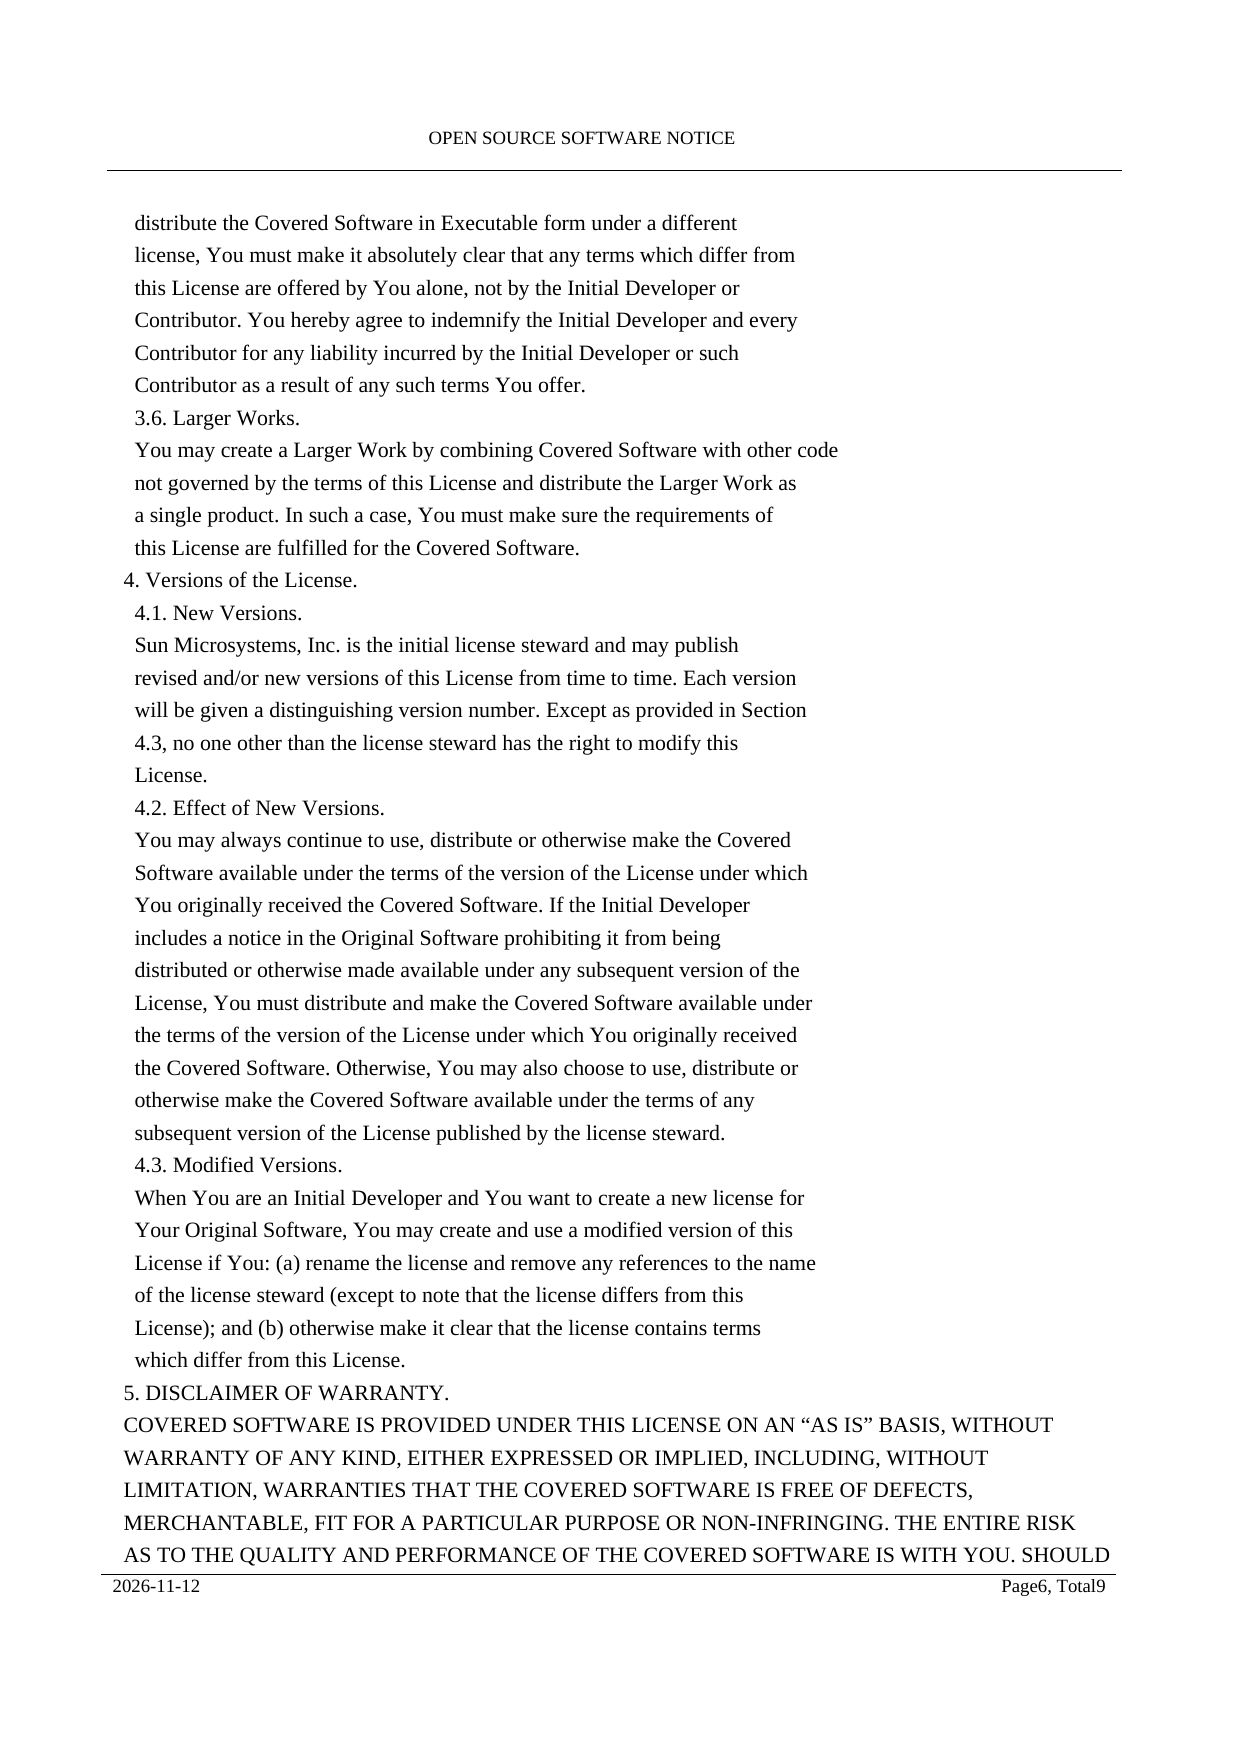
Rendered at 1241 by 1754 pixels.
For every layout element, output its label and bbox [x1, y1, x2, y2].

text [112, 206, 1128, 1571]
